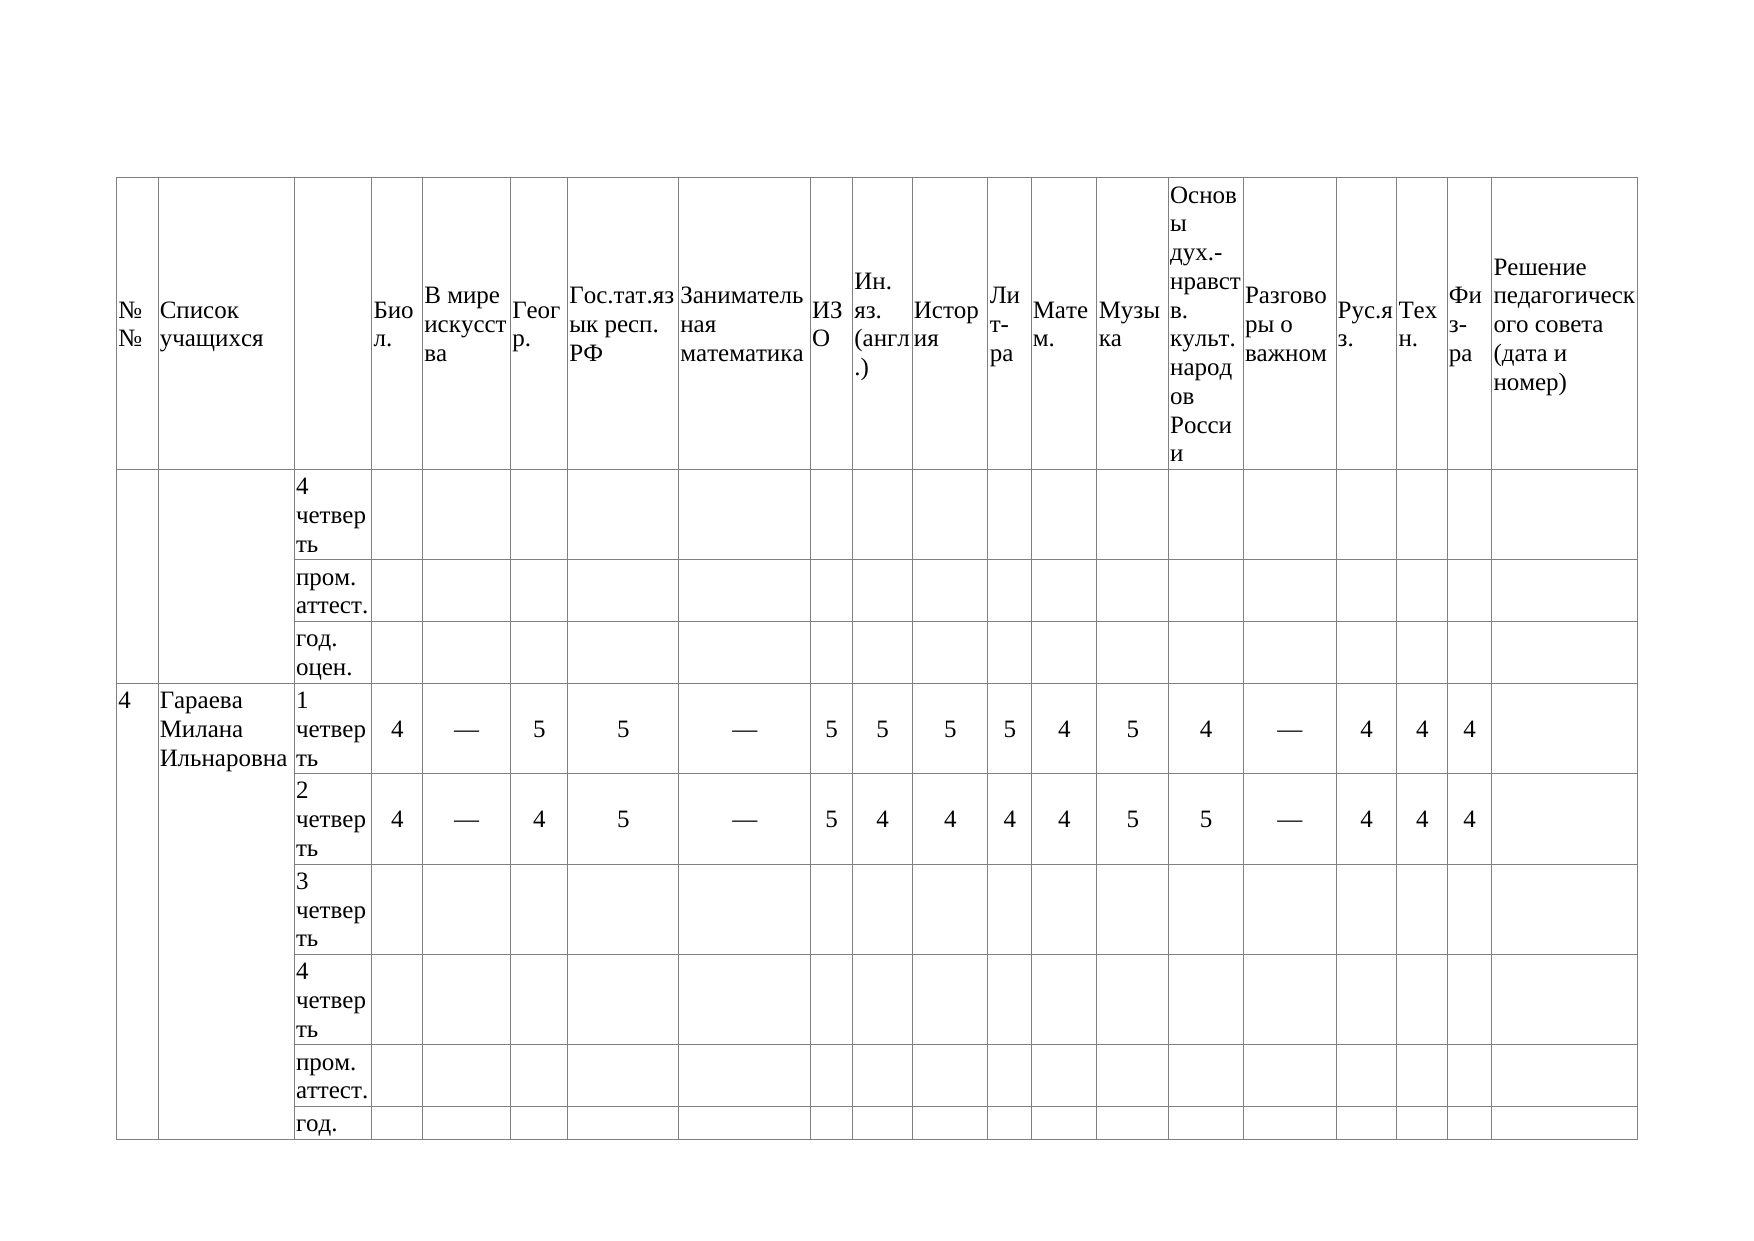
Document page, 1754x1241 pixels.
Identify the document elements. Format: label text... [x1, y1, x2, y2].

table_cell [913, 955, 987, 1044]
table_cell [988, 865, 1031, 954]
table_header Основы дух.-нравств. культ. народов России [1169, 178, 1243, 469]
table_cell [372, 560, 422, 621]
table_cell 5 [511, 684, 567, 773]
table_cell — [423, 774, 510, 863]
table_cell [1032, 865, 1096, 954]
table_cell 4 [511, 774, 567, 863]
table_cell [1492, 774, 1637, 863]
table_cell [913, 1107, 987, 1139]
table_header Список учащихся [159, 178, 294, 469]
table_cell [1169, 560, 1243, 621]
table_cell [853, 560, 912, 621]
table_cell [1397, 865, 1447, 954]
table_header Занимательная математика [679, 178, 810, 469]
table_cell [1397, 470, 1447, 559]
table_cell [372, 1045, 422, 1106]
table_cell [1169, 470, 1243, 559]
table_cell [568, 955, 678, 1044]
table_cell — [1244, 684, 1336, 773]
table_header Лит-ра [988, 178, 1031, 469]
table_cell [679, 622, 810, 683]
table_cell [1244, 955, 1336, 1044]
table_cell [679, 560, 810, 621]
table_cell 4 [988, 774, 1031, 863]
table_header ИЗО [811, 178, 852, 469]
table_cell 4 [1032, 774, 1096, 863]
table_cell [1032, 622, 1096, 683]
table_cell [1169, 622, 1243, 683]
table_header №№ [117, 178, 158, 469]
table_cell [1492, 955, 1637, 1044]
table_cell [913, 560, 987, 621]
table_cell [988, 470, 1031, 559]
table_cell 5 [568, 684, 678, 773]
table_cell [511, 865, 567, 954]
table_cell 4 [1448, 684, 1491, 773]
table_cell [1097, 1045, 1168, 1106]
table_cell [568, 560, 678, 621]
table_cell [511, 955, 567, 1044]
table_cell [1397, 1107, 1447, 1139]
table_header Биол. [372, 178, 422, 469]
table_cell 4 [1337, 684, 1396, 773]
table_cell [1244, 470, 1336, 559]
table_cell [1492, 1107, 1637, 1139]
table_cell 5 [1097, 684, 1168, 773]
table_cell [1169, 955, 1243, 1044]
table_cell [1097, 470, 1168, 559]
table_header История [913, 178, 987, 469]
table_cell [511, 622, 567, 683]
table_cell [372, 955, 422, 1044]
table_cell 4 [1032, 684, 1096, 773]
table_cell [511, 1045, 567, 1106]
table_header Рус.яз. [1337, 178, 1396, 469]
table_cell [511, 560, 567, 621]
table_cell [811, 865, 852, 954]
table_cell [1492, 560, 1637, 621]
table_cell [1448, 865, 1491, 954]
table_cell [372, 622, 422, 683]
table_cell 4 [372, 774, 422, 863]
table_cell [1244, 865, 1336, 954]
table_cell [1244, 1107, 1336, 1139]
table_cell [1397, 622, 1447, 683]
table_cell [679, 470, 810, 559]
table_cell [1337, 1045, 1396, 1106]
table_cell [1097, 560, 1168, 621]
table_cell [811, 470, 852, 559]
table_cell 5 [811, 774, 852, 863]
table_cell [1492, 1045, 1637, 1106]
table_cell 1 четверть [295, 684, 371, 773]
table_cell — [679, 774, 810, 863]
table_cell [913, 865, 987, 954]
table_cell [853, 865, 912, 954]
table_cell [1244, 622, 1336, 683]
table_cell [988, 1045, 1031, 1106]
table_cell [1492, 622, 1637, 683]
table_cell [1097, 622, 1168, 683]
table_cell [1337, 1107, 1396, 1139]
table_cell [853, 955, 912, 1044]
table_cell [1032, 1107, 1096, 1139]
table_header Матем. [1032, 178, 1096, 469]
table_cell [372, 1107, 422, 1139]
table_cell 5 [811, 684, 852, 773]
table_cell [511, 470, 567, 559]
table_cell [568, 1045, 678, 1106]
table_cell 5 [568, 774, 678, 863]
table_cell 4 [853, 774, 912, 863]
table_cell [988, 622, 1031, 683]
table_cell пром. аттест. [295, 1045, 371, 1106]
table_cell [1448, 560, 1491, 621]
table_cell год. оцен. [295, 622, 371, 683]
table_cell [988, 560, 1031, 621]
table_cell 4 [1397, 684, 1447, 773]
table_cell [1337, 865, 1396, 954]
table_cell [1397, 1045, 1447, 1106]
table_header Физ-ра [1448, 178, 1491, 469]
table_cell [1492, 470, 1637, 559]
table_cell [811, 955, 852, 1044]
table_cell [913, 470, 987, 559]
table_cell [1032, 560, 1096, 621]
table_cell 5 [1169, 774, 1243, 863]
table_cell [1337, 622, 1396, 683]
table_header Ин. яз. (англ.) [853, 178, 912, 469]
table_header Музыка [1097, 178, 1168, 469]
table_cell [853, 1107, 912, 1139]
table_cell [1448, 1107, 1491, 1139]
table_cell [1032, 1045, 1096, 1106]
table_cell [1492, 684, 1637, 773]
table_cell [511, 1107, 567, 1139]
table_header Разговоры о важном [1244, 178, 1336, 469]
table_cell [423, 470, 510, 559]
table_cell [423, 622, 510, 683]
table_cell [811, 1045, 852, 1106]
table_cell — [1244, 774, 1336, 863]
table_cell [372, 470, 422, 559]
table_cell [853, 622, 912, 683]
table_cell [811, 622, 852, 683]
table_cell [1097, 865, 1168, 954]
table_cell [1448, 1045, 1491, 1106]
table_header В мире искусства [423, 178, 510, 469]
table_cell год. оцен. [295, 1107, 371, 1139]
table_header Техн. [1397, 178, 1447, 469]
table_cell [423, 1107, 510, 1139]
table_cell [1337, 955, 1396, 1044]
table_cell [568, 1107, 678, 1139]
table_cell [423, 560, 510, 621]
table_cell [568, 470, 678, 559]
table_cell [1492, 865, 1637, 954]
table_header Геогр. [511, 178, 567, 469]
table_cell [1397, 560, 1447, 621]
table_cell 4 [1169, 684, 1243, 773]
table_cell [423, 1045, 510, 1106]
table_cell 5 [988, 684, 1031, 773]
table_cell 4 [372, 684, 422, 773]
table_cell 2 четверть [295, 774, 371, 863]
table_cell 4 [1397, 774, 1447, 863]
table_cell [568, 622, 678, 683]
table_cell [679, 1045, 810, 1106]
table_cell [423, 865, 510, 954]
table_cell [1337, 470, 1396, 559]
table_cell [679, 955, 810, 1044]
table_cell [1169, 865, 1243, 954]
table_cell — [679, 684, 810, 773]
table_cell 5 [853, 684, 912, 773]
table_cell [679, 865, 810, 954]
table_header [295, 178, 371, 469]
table_cell 5 [1097, 774, 1168, 863]
table_cell [853, 470, 912, 559]
table_cell 5 [913, 684, 987, 773]
table_header Решение педагогического совета (дата и номер) [1492, 178, 1637, 469]
table_cell 4 четверть [295, 470, 371, 559]
table_cell [423, 955, 510, 1044]
table_cell 4 [117, 684, 158, 1139]
table_cell [1244, 560, 1336, 621]
table_cell [988, 1107, 1031, 1139]
table_cell [913, 1045, 987, 1106]
table_cell [1169, 1107, 1243, 1139]
table_cell 4 [1337, 774, 1396, 863]
table_cell пром. аттест. [295, 560, 371, 621]
table_cell [913, 622, 987, 683]
table_cell [372, 865, 422, 954]
table_cell [568, 865, 678, 954]
table_cell 3 четверть [295, 865, 371, 954]
table_cell [853, 1045, 912, 1106]
table_cell [988, 955, 1031, 1044]
table_cell [1097, 955, 1168, 1044]
table_cell [1032, 470, 1096, 559]
table_cell [1337, 560, 1396, 621]
table_cell [1448, 470, 1491, 559]
table_cell [1097, 1107, 1168, 1139]
table_cell [811, 560, 852, 621]
table_cell [1032, 955, 1096, 1044]
table_cell 4 четверть [295, 955, 371, 1044]
table_cell [679, 1107, 810, 1139]
table_cell [811, 1107, 852, 1139]
table_cell [1397, 955, 1447, 1044]
table_cell [1169, 1045, 1243, 1106]
table_cell [1448, 955, 1491, 1044]
table_header Гос.тат.язык респ. РФ [568, 178, 678, 469]
table_cell [1448, 622, 1491, 683]
table_cell 4 [1448, 774, 1491, 863]
table_cell 4 [913, 774, 987, 863]
table_cell Гараева Милана Ильнаровна [159, 684, 294, 1139]
table_cell — [423, 684, 510, 773]
table_cell [1244, 1045, 1336, 1106]
